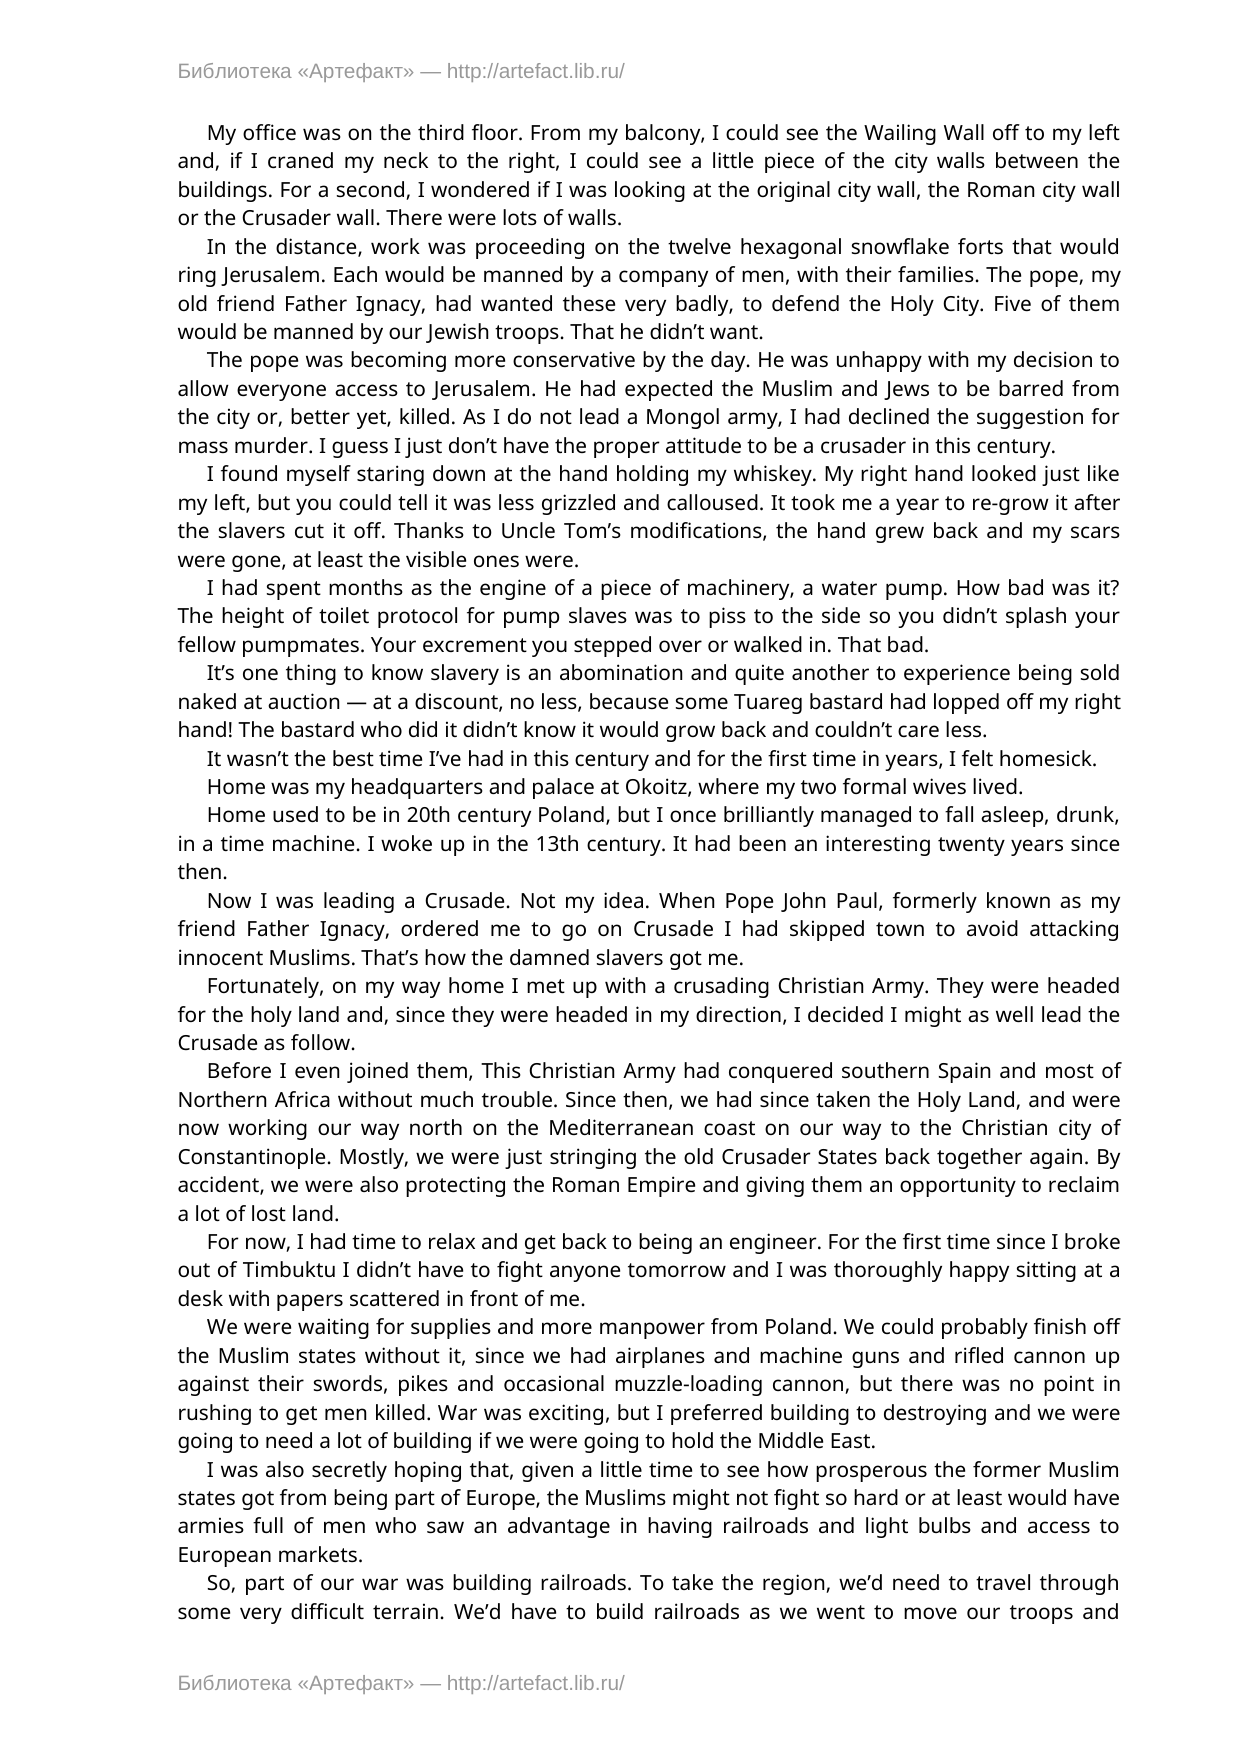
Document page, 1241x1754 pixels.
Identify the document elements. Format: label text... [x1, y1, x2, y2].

text It’s one thing to know slavery is an abomination and quite another to experience being sold naked at auction — at a discount, no less, because some Tuareg bastard had lopped off my right hand! The bastard who did it didn’t know it would grow back and couldn’t care less. [177, 658, 1122, 744]
text I was also secretly hoping that, given a little time to see how prosperous the former Muslim states got from being part of Europe, the Muslims might not fight so hard or at least would have armies full of men who saw an advantage in having railroads and light bulbs and access to European markets. [177, 1455, 1122, 1568]
text Now I was leading a Crusade. Not my idea. When Pope John Paul, formerly known as my friend Father Ignacy, ordered me to go on Crusade I had skipped town to avoid attacking innocent Muslims. That’s how the damned slavers got me. [177, 886, 1122, 971]
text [177, 1568, 1122, 1625]
text It wasn’t the best time I’ve had in this century and for the first time in years, I felt homesick. [177, 744, 1122, 772]
text I had spent months as the engine of a piece of machinery, a water pump. How bad was it? The height of toilet protocol for pump slaves was to piss to the side so you didn’t splash your fellow pumpmates. Your excrement you stepped over or walked in. That bad. [177, 573, 1122, 658]
text Home used to be in 20th century Poland, but I once brilliantly managed to fall asleep, drunk, in a time machine. I woke up in the 13th century. It had been an interesting twenty years since then. [177, 801, 1122, 886]
text Home was my headquarters and palace at Okoitz, where my two formal wives lived. [177, 772, 1122, 801]
text For now, I had time to relax and get back to being an engineer. For the first time since I broke out of Timbuktu I didn’t have to fight anyone tomorrow and I was thoroughly happy sitting at a desk with papers scattered in front of me. [177, 1227, 1122, 1312]
text Fortunately, on my way home I met up with a crusading Christian Army. They were headed for the holy land and, since they were headed in my direction, I decided I might as well lead the Crusade as follow. [177, 971, 1122, 1057]
text My office was on the third floor. From my balcony, I could see the Wailing Wall off to my left and, if I craned my neck to the right, I could see a little piece of the city walls between the buildings. For a second, I wondered if I was looking at the original city wall, the Roman city wall or the Crusader wall. There were lots of walls. [177, 118, 1122, 232]
text In the distance, work was proceeding on the twelve hexagonal snowflake forts that would ring Jerusalem. Each would be manned by a company of men, with their families. The pope, my old friend Father Ignacy, had wanted these very badly, to defend the Holy City. Five of them would be manned by our Jewish troops. That he didn’t want. [177, 232, 1122, 346]
text I found myself staring down at the hand holding my whiskey. My right hand looked just like my left, but you could tell it was less grizzled and calloused. It took me a year to re-grow it after the slavers cut it off. Thanks to Uncle Tom’s modifications, the hand grew back and my scars were gone, at least the visible ones were. [177, 459, 1122, 573]
text We were waiting for supplies and more manpower from Poland. We could probably finish off the Muslim states without it, since we had airplanes and machine guns and rifled cannon up against their swords, pikes and occasional muzzle-loading cannon, but there was no point in rushing to get men killed. War was exciting, but I preferred building to destroying and we were going to need a lot of building if we were going to hold the Middle East. [177, 1312, 1122, 1455]
text Before I even joined them, This Christian Army had conquered southern Spain and most of Northern Africa without much trouble. Since then, we had since taken the Holy Land, and were now working our way north on the Mediterranean coast on our way to the Christian city of Constantinople. Mostly, we were just stringing the old Crusader States back together again. By accident, we were also protecting the Roman Empire and giving them an opportunity to reclaim a lot of lost land. [177, 1057, 1122, 1227]
text The pope was becoming more conservative by the day. He was unhappy with my decision to allow everyone access to Jerusalem. He had expected the Muslim and Jews to be barred from the city or, better yet, killed. As I do not lead a Mongol army, I had declined the suggestion for mass murder. I guess I just don’t have the proper attitude to be a crusader in this century. [177, 346, 1122, 459]
